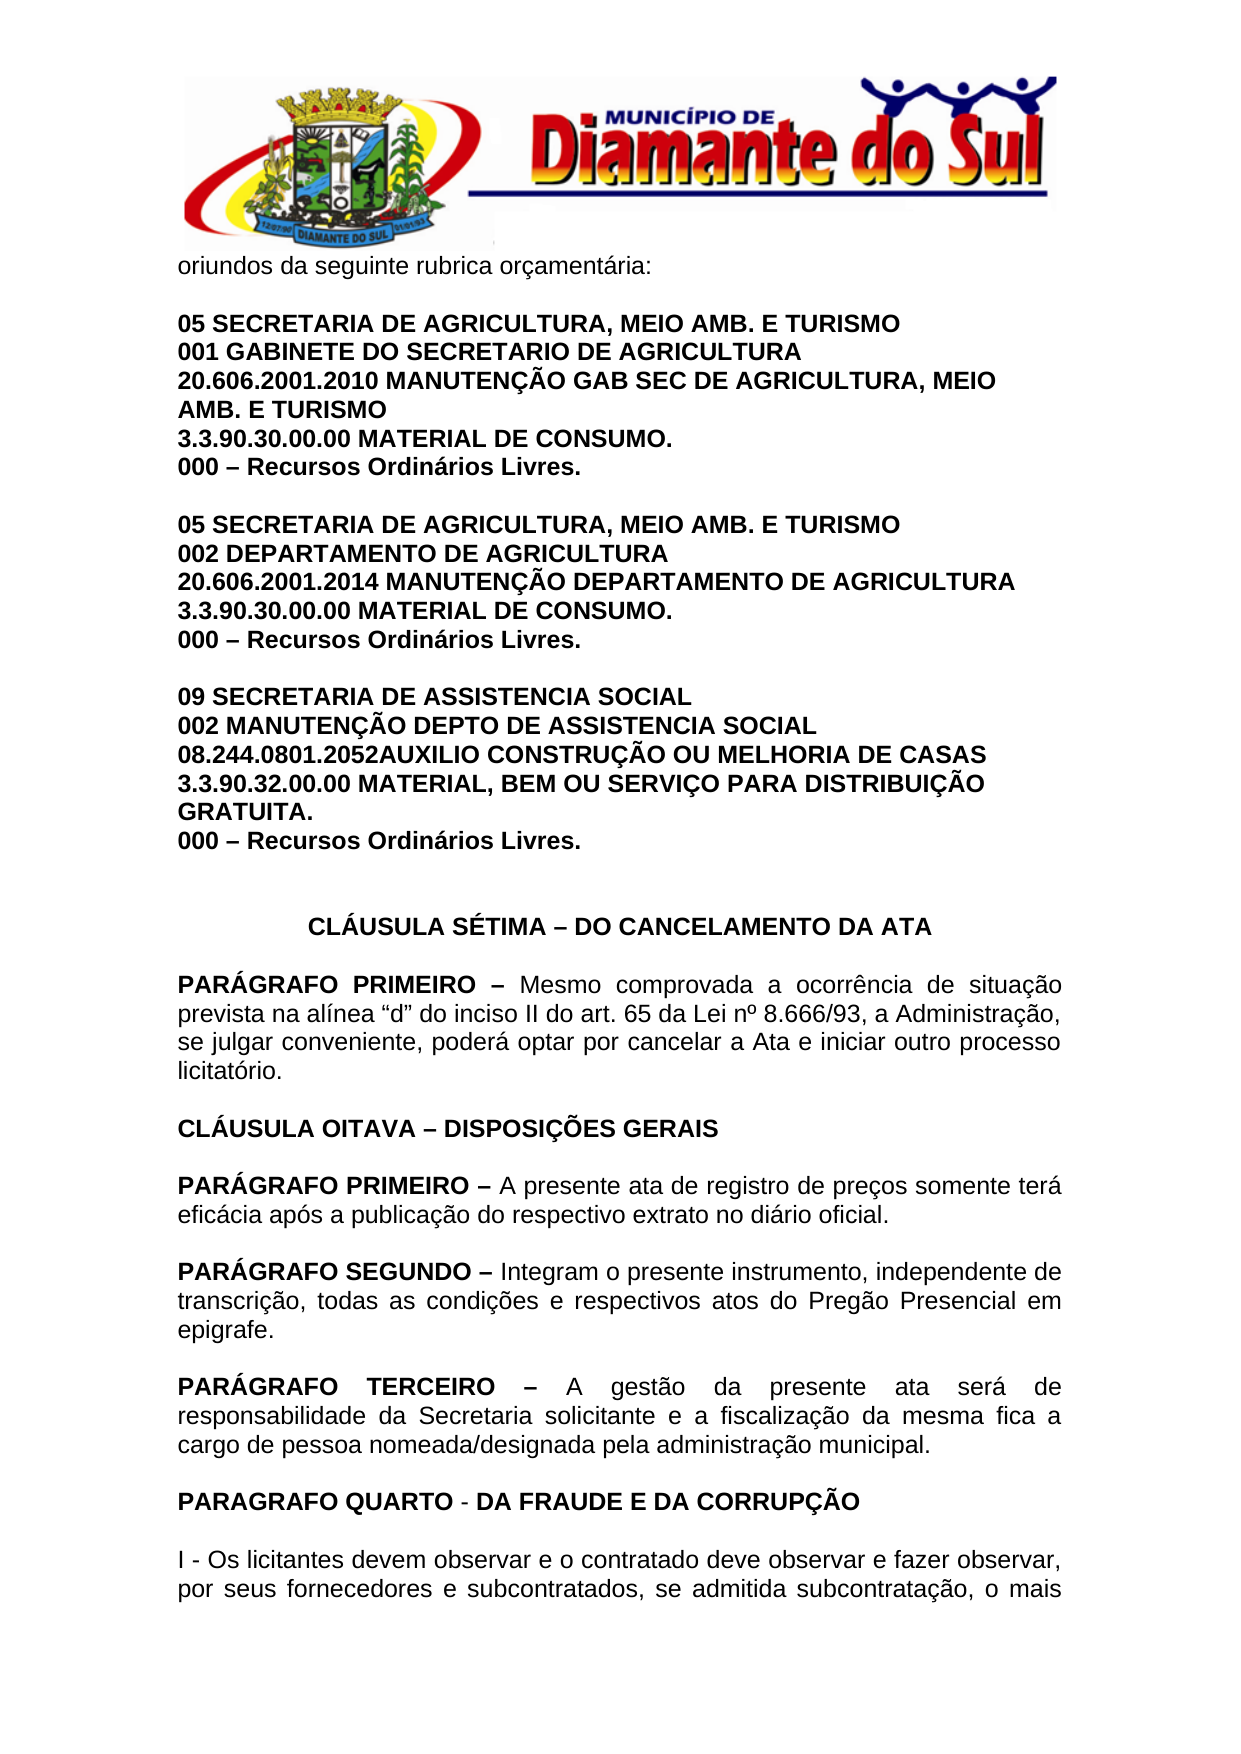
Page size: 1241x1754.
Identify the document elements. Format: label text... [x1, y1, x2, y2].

text 001 GABINETE DO SECRETARIO DE AGRICULTURA [177, 337, 1063, 366]
text CLÁUSULA SÉTIMA – DO CANCELAMENTO DA ATA [177, 912, 1063, 941]
text 000 – Recursos Ordinários Livres. [177, 625, 1063, 654]
text 3.3.90.32.00.00 MATERIAL, BEM OU SERVIÇO PARA DISTRIBUIÇÃO GRATUITA. [177, 769, 1063, 826]
text 3.3.90.30.00.00 MATERIAL DE CONSUMO. [177, 424, 1063, 452]
text 05 SECRETARIA DE AGRICULTURA, MEIO AMB. E TURISMO [177, 510, 1063, 539]
text PARÁGRAFO PRIMEIRO – Mesmo comprovada a ocorrência de situação prevista na alínea “d” do inciso II do art. 65 da Lei nº 8.666/93, a Administração, se julgar conveniente, poderá optar por cancelar a Ata e iniciar outro processo licitatório. [177, 970, 1063, 1085]
text 05 SECRETARIA DE AGRICULTURA, MEIO AMB. E TURISMO [177, 309, 1063, 337]
text PARÁGRAFO SEGUNDO – Integram o presente instrumento, independente de transcrição, todas as condições e respectivos atos do Pregão Presencial em epigrafe. [177, 1257, 1063, 1344]
text 09 SECRETARIA DE ASSISTENCIA SOCIAL [177, 682, 1063, 711]
text PARÁGRAFO PRIMEIRO – A presente ata de registro de preços somente terá eficácia após a publicação do respectivo extrato no diário oficial. [177, 1171, 1063, 1229]
text 000 – Recursos Ordinários Livres. [177, 452, 1063, 481]
text 08.244.0801.2052AUXILIO CONSTRUÇÃO OU MELHORIA DE CASAS [177, 740, 1063, 769]
text PARÁGRAFO TERCEIRO – A gestão da presente ata será de responsabilidade da Secretaria solicitante e a fiscalização da mesma fica a cargo de pessoa nomeada/designada pela administração municipal. [177, 1372, 1063, 1459]
text CLÁUSULA OITAVA – DISPOSIÇÕES GERAIS [177, 1114, 1063, 1142]
text 20.606.2001.2014 MANUTENÇÃO DEPARTAMENTO DE AGRICULTURA [177, 567, 1063, 596]
text 20.606.2001.2010 MANUTENÇÃO GAB SEC DE AGRICULTURA, MEIO AMB. E TURISMO [177, 366, 1063, 424]
text 002 MANUTENÇÃO DEPTO DE ASSISTENCIA SOCIAL [177, 711, 1063, 740]
text 3.3.90.30.00.00 MATERIAL DE CONSUMO. [177, 596, 1063, 625]
text 000 – Recursos Ordinários Livres. [177, 826, 1063, 855]
text PARAGRAFO QUARTO - Os recursos para pagamento das despesas serão oriundos da seguinte rubrica orçamentária: [177, 252, 1063, 280]
text 002 DEPARTAMENTO DE AGRICULTURA [177, 539, 1063, 567]
picture [177, 73, 1063, 252]
text PARAGRAFO QUARTO - DA FRAUDE E DA CORRUPÇÃO [177, 1487, 1063, 1516]
